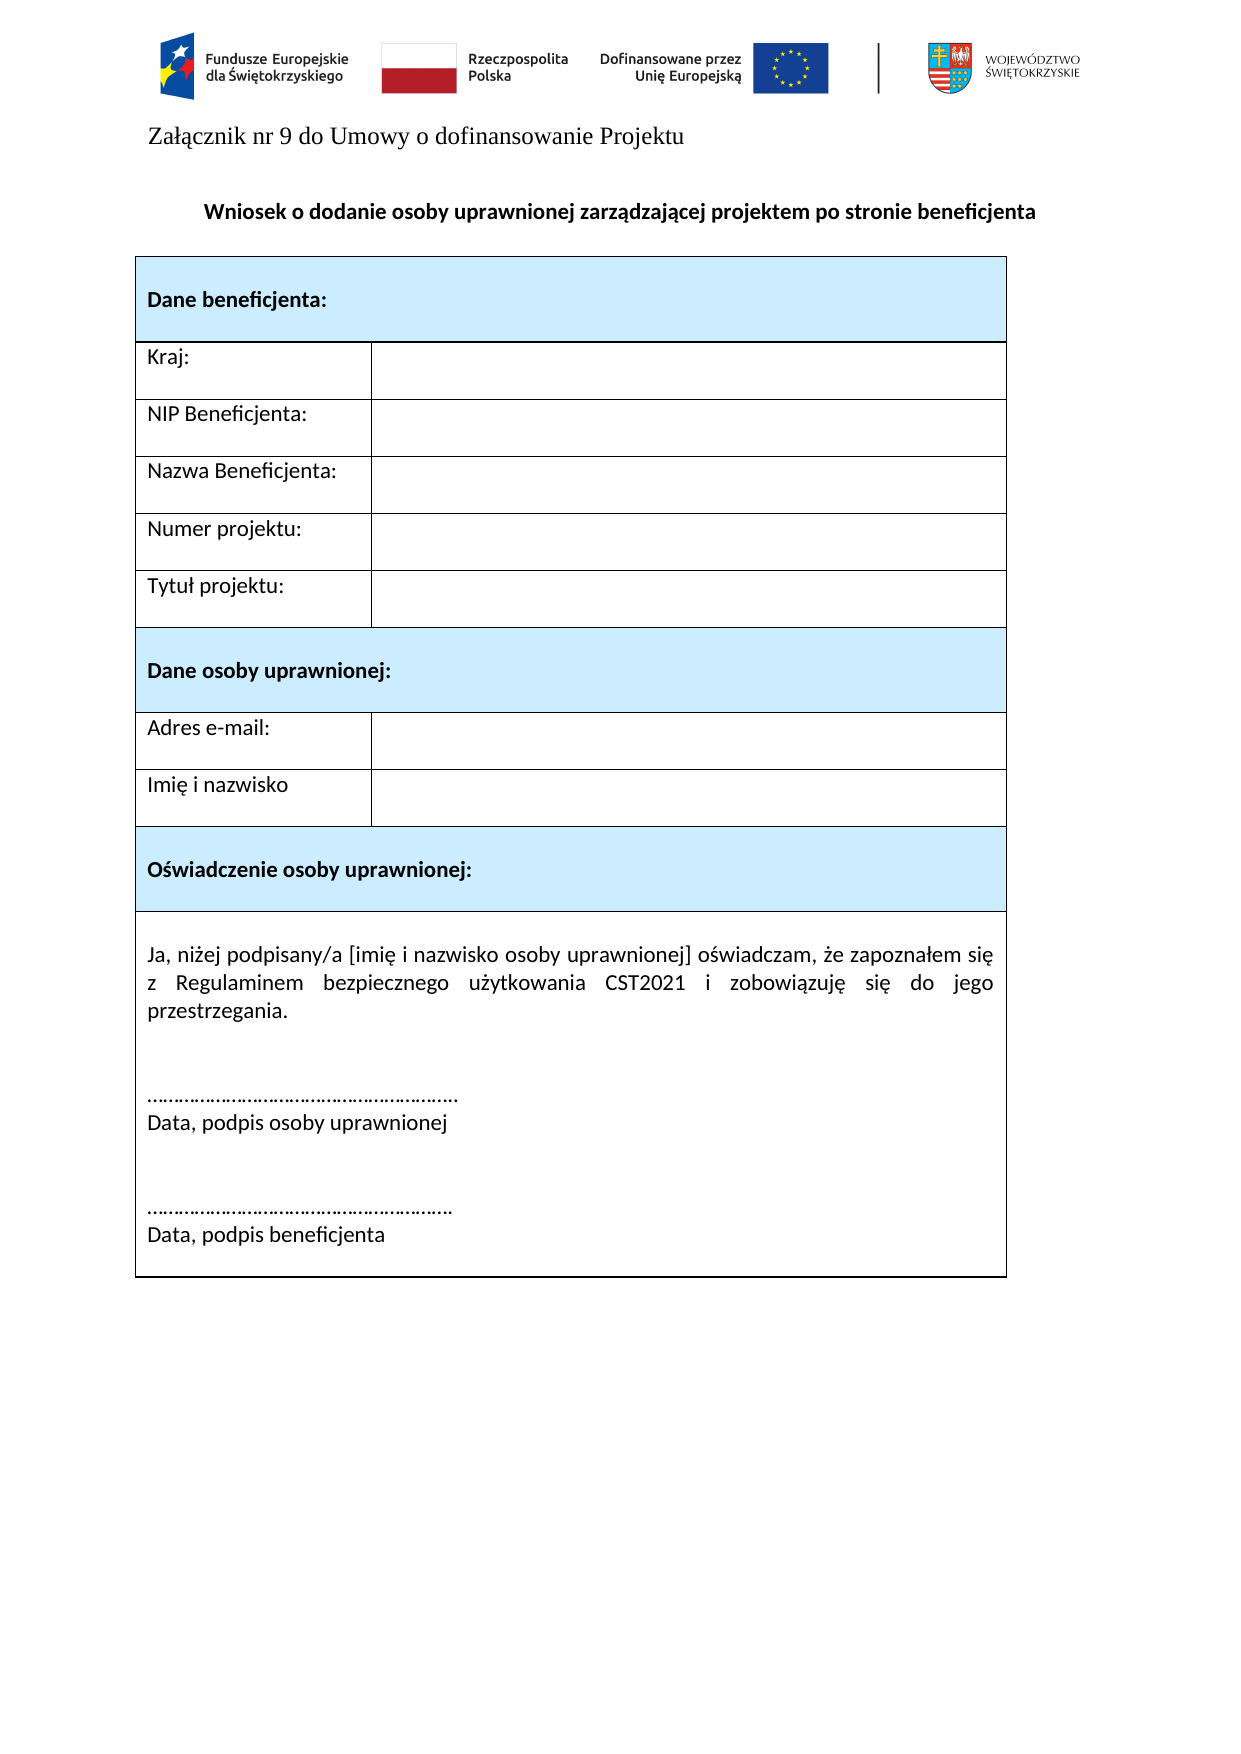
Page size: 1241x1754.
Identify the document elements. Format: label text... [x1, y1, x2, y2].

table_cell [372, 400, 1006, 456]
table_cell Oświadczenie osoby uprawnionej: [136, 827, 1006, 911]
table_cell [372, 343, 1006, 398]
picture [147, 29, 1093, 103]
table_cell Imię i nazwisko [136, 770, 371, 826]
table_cell [372, 713, 1006, 769]
table_cell Nazwa Beneficjenta: [136, 457, 371, 513]
table_cell [372, 457, 1006, 513]
table_cell Dane osoby uprawnionej: [136, 628, 1006, 712]
table_cell [372, 514, 1006, 570]
table_cell Tytuł projektu: [136, 571, 371, 627]
text Załącznik nr 9 do Umowy o dofinansowanie Projektu [148, 121, 1093, 150]
table_header Dane beneficjenta: [136, 257, 1006, 341]
table_cell [372, 571, 1006, 627]
table_cell [372, 770, 1006, 826]
table_cell Numer projektu: [136, 514, 371, 570]
text Wniosek o dodanie osoby uprawnionej zarządzającej projektem po stronie beneficjenta [148, 197, 1093, 225]
table_cell Ja, niżej podpisany/a [imię i nazwisko osoby uprawnionej] oświadczam, że zapoznałem się z Regulaminem bezpiecznego użytkowania CST2021 i zobowiązuję się do jego przestrzegania. ………………………………………………….. Data, podpis osoby uprawnionej …………………………………………………. Data, podpis beneficjenta [136, 912, 1006, 1276]
table_cell NIP Beneficjenta: [136, 400, 371, 456]
table_cell Kraj: [136, 343, 371, 398]
table_cell Adres e-mail: [136, 713, 371, 769]
